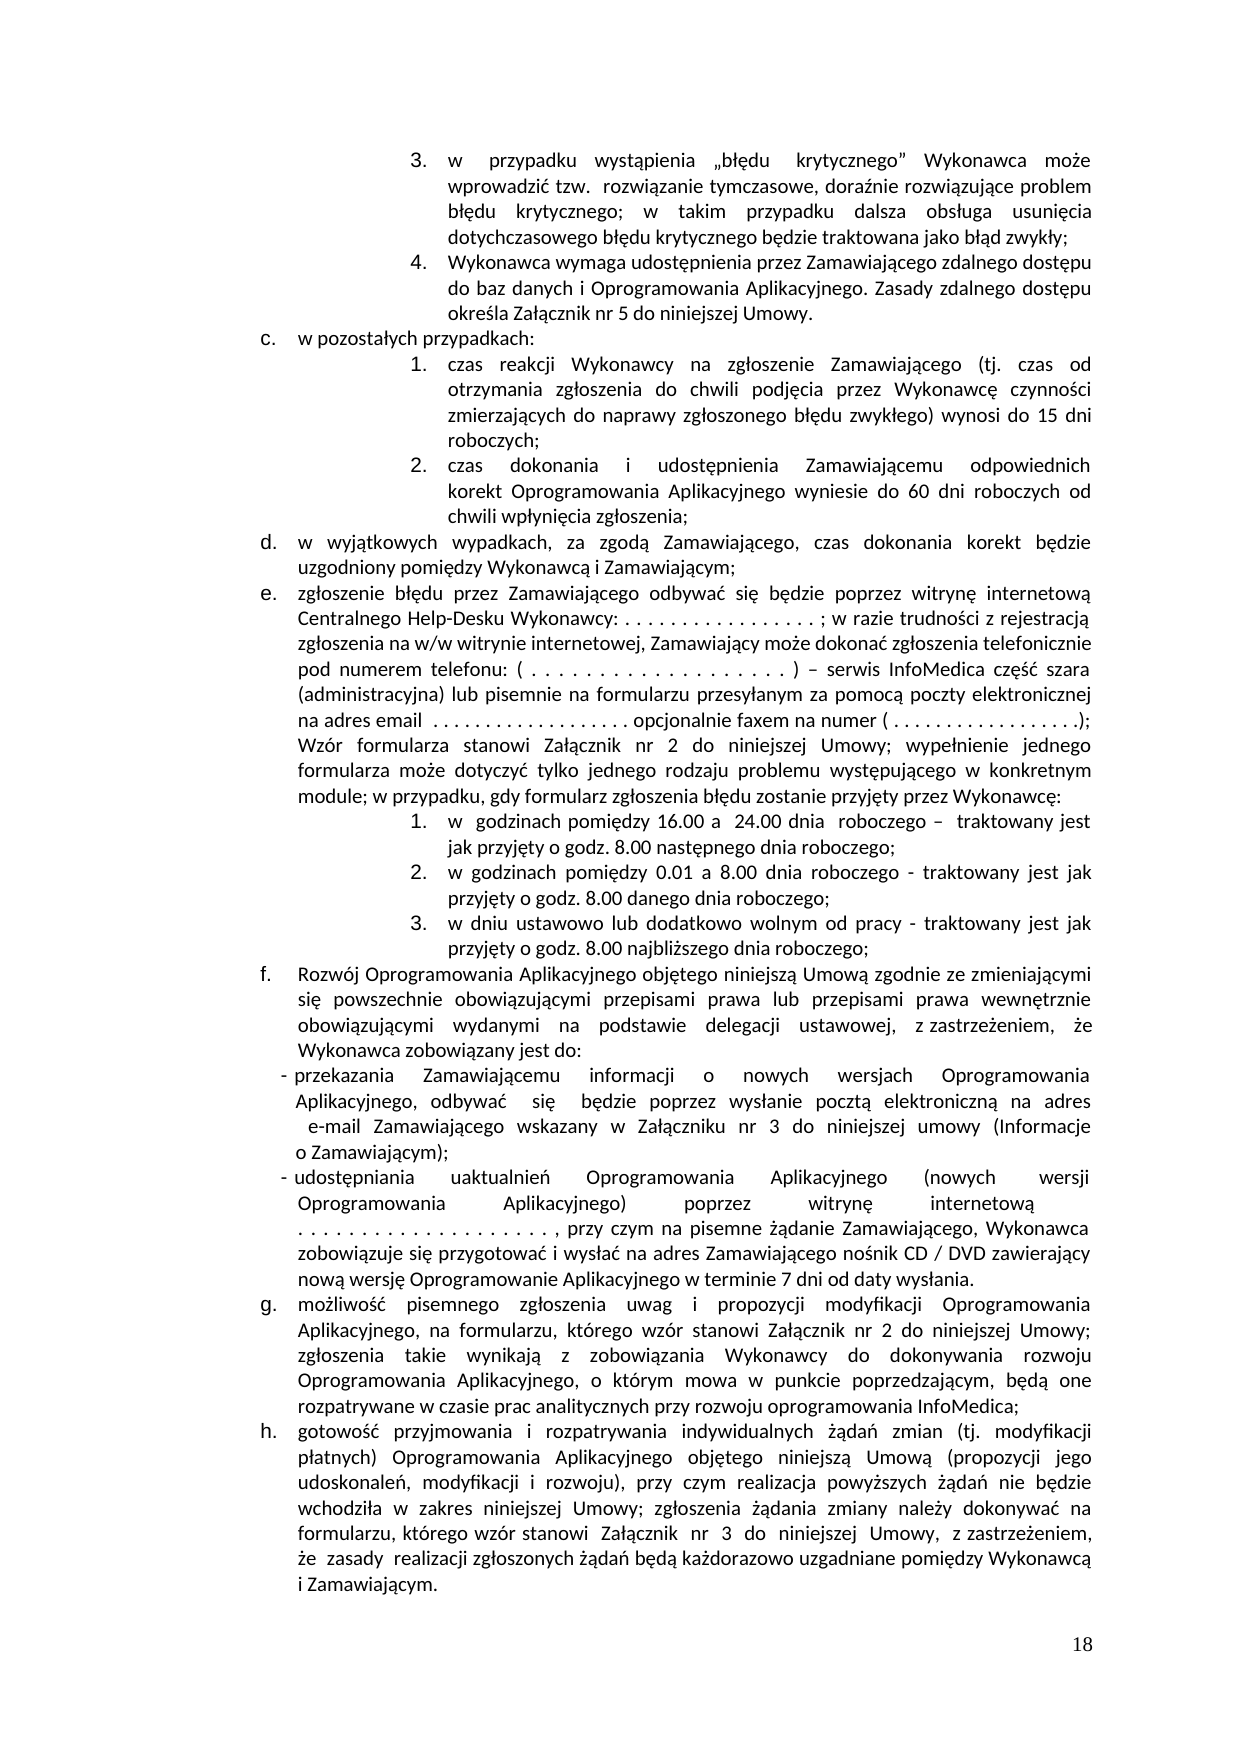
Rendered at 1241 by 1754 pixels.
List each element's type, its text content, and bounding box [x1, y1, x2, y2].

list zgłoszenie błędu przez Zamawiającego odbywać się będzie poprzez witrynę internetową Centralnego Help-Desku Wykonawcy: . . . . . . . . . . . . . . . . . ; w razie trudności z rejestracją zgłoszenia na w/w witrynie internetowej, Zamawiający może dokonać zgłoszenia telefonicznie pod numerem telefonu: ( . . . . . . . . . . . . . . . . . . . ) – serwis InfoMedica część szara (administracyjna) lub pisemnie na formularzu przesyłanym za pomocą poczty elektronicznej na adres email . . . . . . . . . . . . . . . . . . . opcjonalnie faxem na numer ( . . . . . . . . . . . . . . . . . .); Wzór formularza stanowi Załącznik nr 2 do niniejszej Umowy; wypełnienie jednego formularza może dotyczyć tylko jednego rodzaju problemu występującego w konkretnym module; w przypadku, gdy formularz zgłoszenia błędu zostanie przyjęty przez Wykonawcę: [260, 580, 1093, 808]
list w pozostałych przypadkach: [260, 326, 1093, 351]
list możliwość pisemnego zgłoszenia uwag i propozycji modyfikacji Oprogramowania Aplikacyjnego, na formularzu, którego wzór stanowi Załącznik nr 2 do niniejszej Umowy; zgłoszenia takie wynikają z zobowiązania Wykonawcy do dokonywania rozwoju Oprogramowania Aplikacyjnego, o którym mowa w punkcie poprzedzającym, będą one rozpatrywane w czasie prac analitycznych przy rozwoju oprogramowania InfoMedica; [260, 1291, 1093, 1418]
list czas dokonania i udostępnienia Zamawiającemu odpowiednich korekt Oprogramowania Aplikacyjnego wyniesie do 60 dni roboczych od chwili wpłynięcia zgłoszenia; [410, 453, 1093, 529]
list w godzinach pomiędzy 16.00 a 24.00 dnia roboczego – traktowany jest jak przyjęty o godz. 8.00 następnego dnia roboczego; [410, 808, 1093, 859]
list czas reakcji Wykonawcy na zgłoszenie Zamawiającego (tj. czas od otrzymania zgłoszenia do chwili podjęcia przez Wykonawcę czynności zmierzających do naprawy zgłoszonego błędu zwykłego) wynosi do 15 dni roboczych; [410, 351, 1093, 453]
list w wyjątkowych wypadkach, za zgodą Zamawiającego, czas dokonania korekt będzie uzgodniony pomiędzy Wykonawcą i Zamawiającym; [260, 529, 1093, 580]
list gotowość przyjmowania i rozpatrywania indywidualnych żądań zmian (tj. modyfikacji płatnych) Oprogramowania Aplikacyjnego objętego niniejszą Umową (propozycji jego udoskonaleń, modyfikacji i rozwoju), przy czym realizacja powyższych żądań nie będzie wchodziła w zakres niniejszej Umowy; zgłoszenia żądania zmiany należy dokonywać na formularzu, którego wzór stanowi Załącznik nr 3 do niniejszej Umowy, z zastrzeżeniem, że zasady realizacji zgłoszonych żądań będą każdorazowo uzgadniane pomiędzy Wykonawcą i Zamawiającym. [260, 1418, 1093, 1596]
list w przypadku wystąpienia „błędu krytycznego” Wykonawca może wprowadzić tzw. rozwiązanie tymczasowe, doraźnie rozwiązujące problem błędu krytycznego; w takim przypadku dalsza obsługa usunięcia dotychczasowego błędu krytycznego będzie traktowana jako błąd zwykły; [410, 148, 1093, 249]
list w godzinach pomiędzy 0.01 a 8.00 dnia roboczego - traktowany jest jak przyjęty o godz. 8.00 danego dnia roboczego; [410, 859, 1093, 910]
list Wykonawca wymaga udostępnienia przez Zamawiającego zdalnego dostępu do baz danych i Oprogramowania Aplikacyjnego. Zasady zdalnego dostępu określa Załącznik nr 5 do niniejszej Umowy. [410, 249, 1093, 326]
list w dniu ustawowo lub dodatkowo wolnym od pracy - traktowany jest jak przyjęty o godz. 8.00 najbliższego dnia roboczego; [410, 910, 1093, 961]
text - udostępniania uaktualnień Oprogramowania Aplikacyjnego (nowych wersji Oprogramowania Aplikacyjnego) poprzez witrynę internetową . . . . . . . . . . . . . . . . . . . . , przy czym na pisemne żądanie Zamawiającego, Wykonawca zobowiązuje się przygotować i wysłać na adres Zamawiającego nośnik CD / DVD zawierający nową wersję Oprogramowanie Aplikacyjnego w terminie 7 dni od daty wysłania. [281, 1164, 1093, 1291]
list Rozwój Oprogramowania Aplikacyjnego objętego niniejszą Umową zgodnie ze zmieniającymi się powszechnie obowiązującymi przepisami prawa lub przepisami prawa wewnętrznie obowiązującymi wydanymi na podstawie delegacji ustawowej, z zastrzeżeniem, że Wykonawca zobowiązany jest do: [260, 961, 1093, 1063]
text - przekazania Zamawiającemu informacji o nowych wersjach Oprogramowania Aplikacyjnego, odbywać się będzie poprzez wysłanie pocztą elektroniczną na adres e-mail Zamawiającego wskazany w Załączniku nr 3 do niniejszej umowy (Informacje o Zamawiającym); [281, 1063, 1093, 1164]
